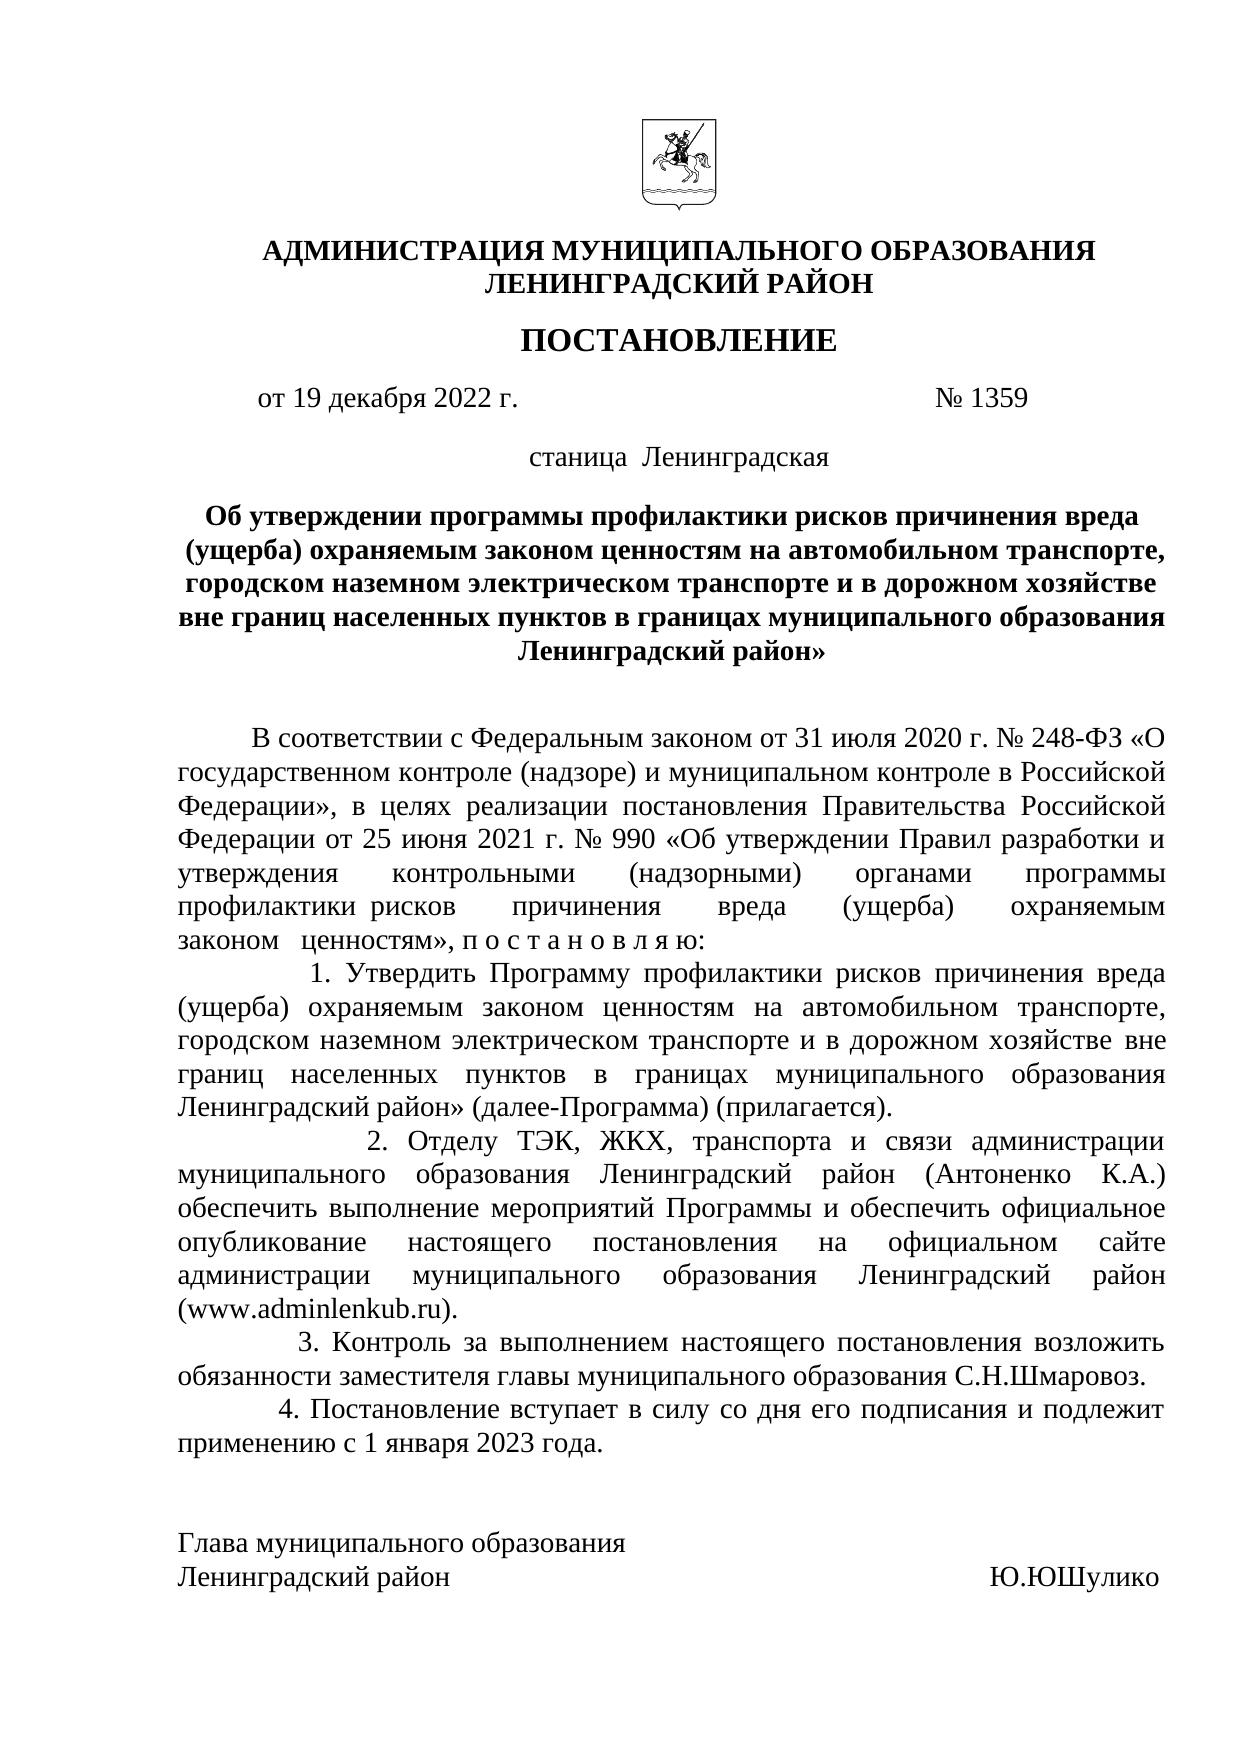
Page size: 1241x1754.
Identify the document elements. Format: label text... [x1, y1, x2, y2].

text АДМИНИСТРАЦИЯ МУНИЦИПАЛЬНОГО ОБРАЗОВАНИЯ ЛЕНИНГРАДСКИЙ РАЙОН [177, 233, 1181, 300]
text 4. Постановление вступает в силу со дня его подписания и подлежит применению с 1 января 2023 года. [177, 1391, 1167, 1458]
text Глава муниципального образования [177, 1526, 1167, 1559]
text 2. Отделу ТЭК, ЖКХ, транспорта и связи администрации муниципального образования Ленинградский район (Антоненко К.А.) обеспечить выполнение мероприятий Программы и обеспечить официальное опубликование настоящего постановления на официальном сайте администрации муниципального образования Ленинградский район (www.adminlenkub.ru). [177, 1123, 1167, 1324]
text ПОСТАНОВЛЕНИЕ [177, 321, 1181, 359]
text 1. Утвердить Программу профилактики рисков причинения вреда (ущерба) охраняемым законом ценностям на автомобильном транспорте, городском наземном электрическом транспорте и в дорожном хозяйстве вне границ населенных пунктов в границах муниципального образования Ленинградский район» (далее-Программа) (прилагается). [177, 955, 1167, 1123]
text В соответствии с Федеральным законом от 31 июля 2020 г. № 248-ФЗ «О государственном контроле (надзоре) и муниципальном контроле в Российской Федерации», в целях реализации постановления Правительства Российской Федерации от 25 июня 2021 г. № 990 «Об утверждении Правил разработки и утверждения контрольными (надзорными) органами программы профилактики рисков причинения вреда (ущерба) охраняемым законом ценностям», п о с т а н о в л я ю: [177, 721, 1167, 955]
text 3. Контроль за выполнением настоящего постановления возложить обязанности заместителя главы муниципального образования С.Н.Шмаровоз. [177, 1324, 1167, 1391]
text станица Ленинградская [177, 439, 1181, 473]
text Об утверждении программы профилактики рисков причинения вреда [177, 498, 1167, 532]
text Ленинградский район Ю.ЮШулико [177, 1559, 1167, 1593]
text от 19 декабря 2022 г. № 1359 [177, 380, 1181, 413]
text (ущерба) охраняемым законом ценностям на автомобильном транспорте, городском наземном электрическом транспорте и в дорожном хозяйстве вне границ населенных пунктов в границах муниципального образования Ленинградский район» [177, 532, 1167, 666]
